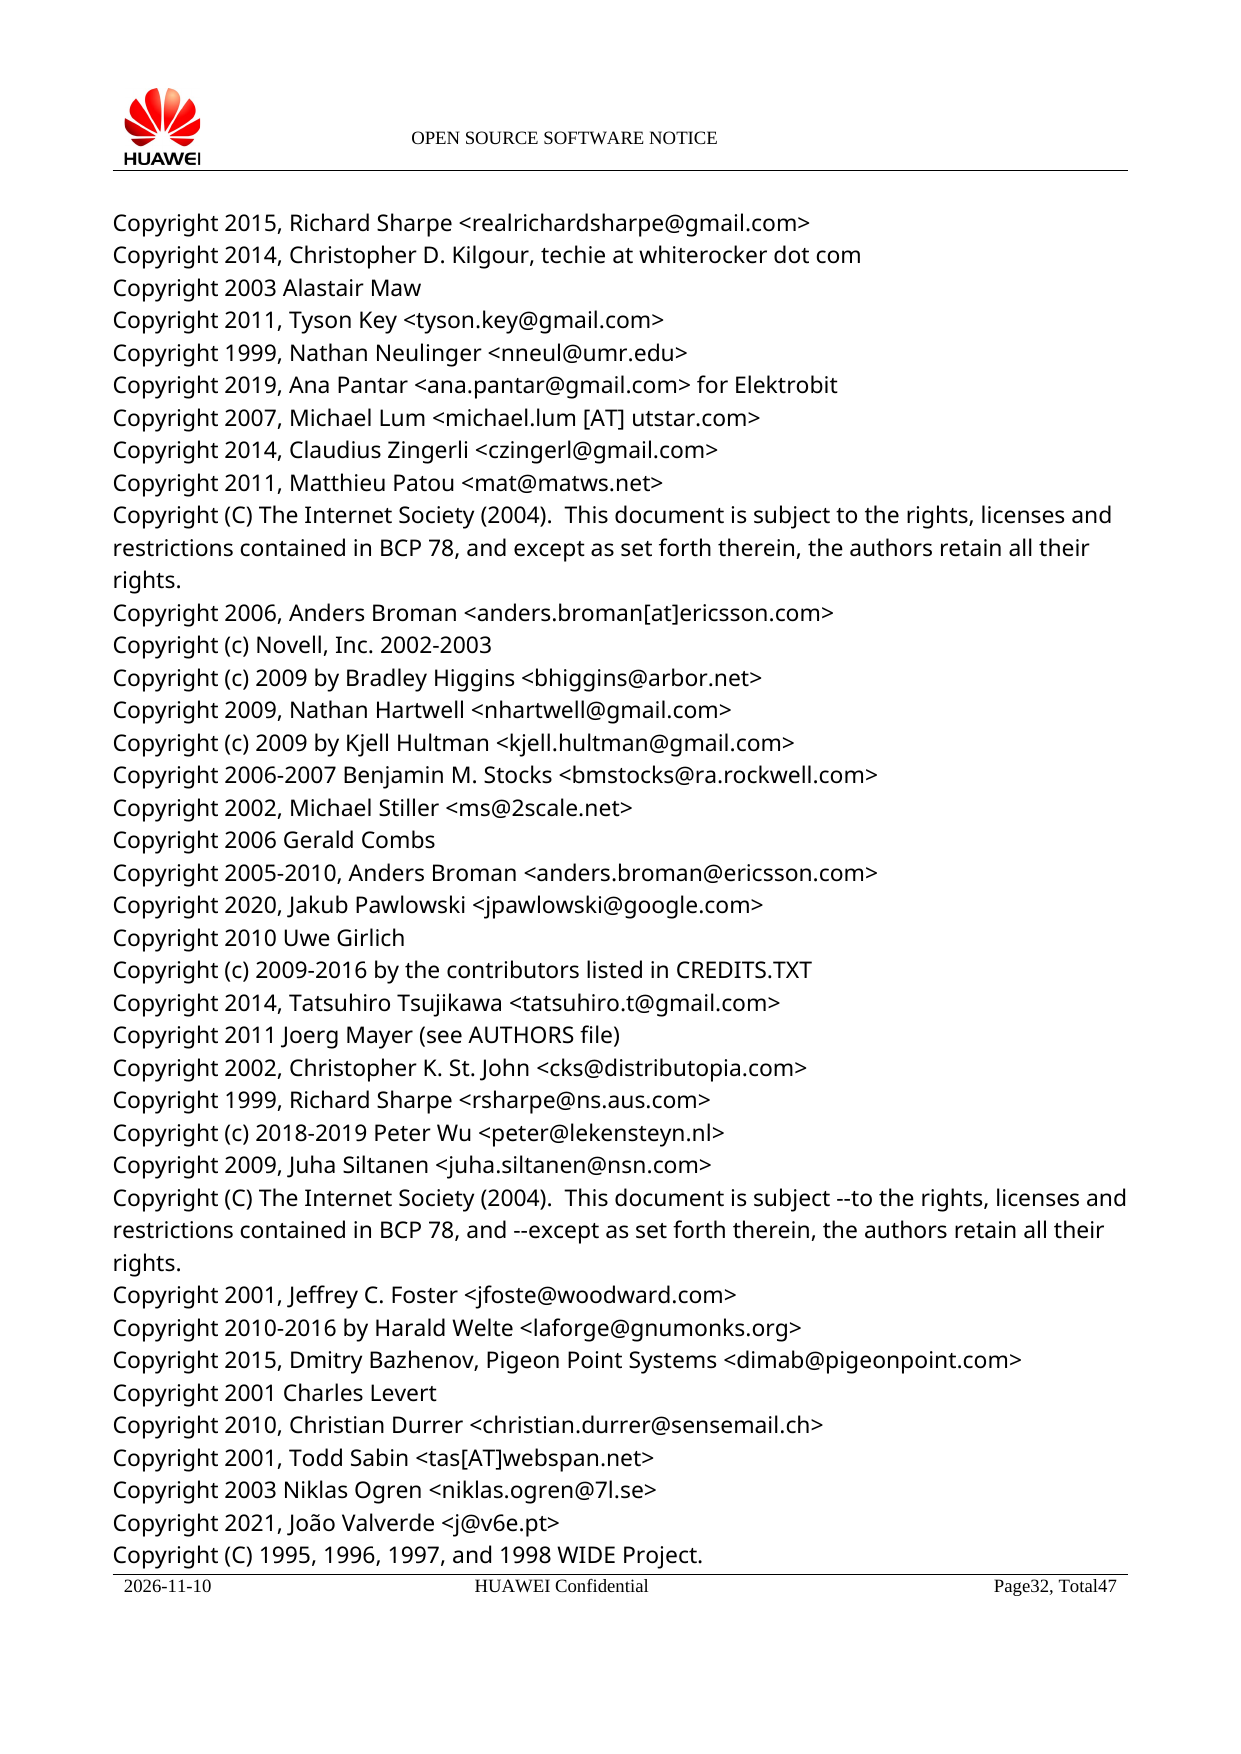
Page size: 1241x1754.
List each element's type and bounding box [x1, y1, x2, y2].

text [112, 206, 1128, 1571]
picture [124, 88, 201, 165]
